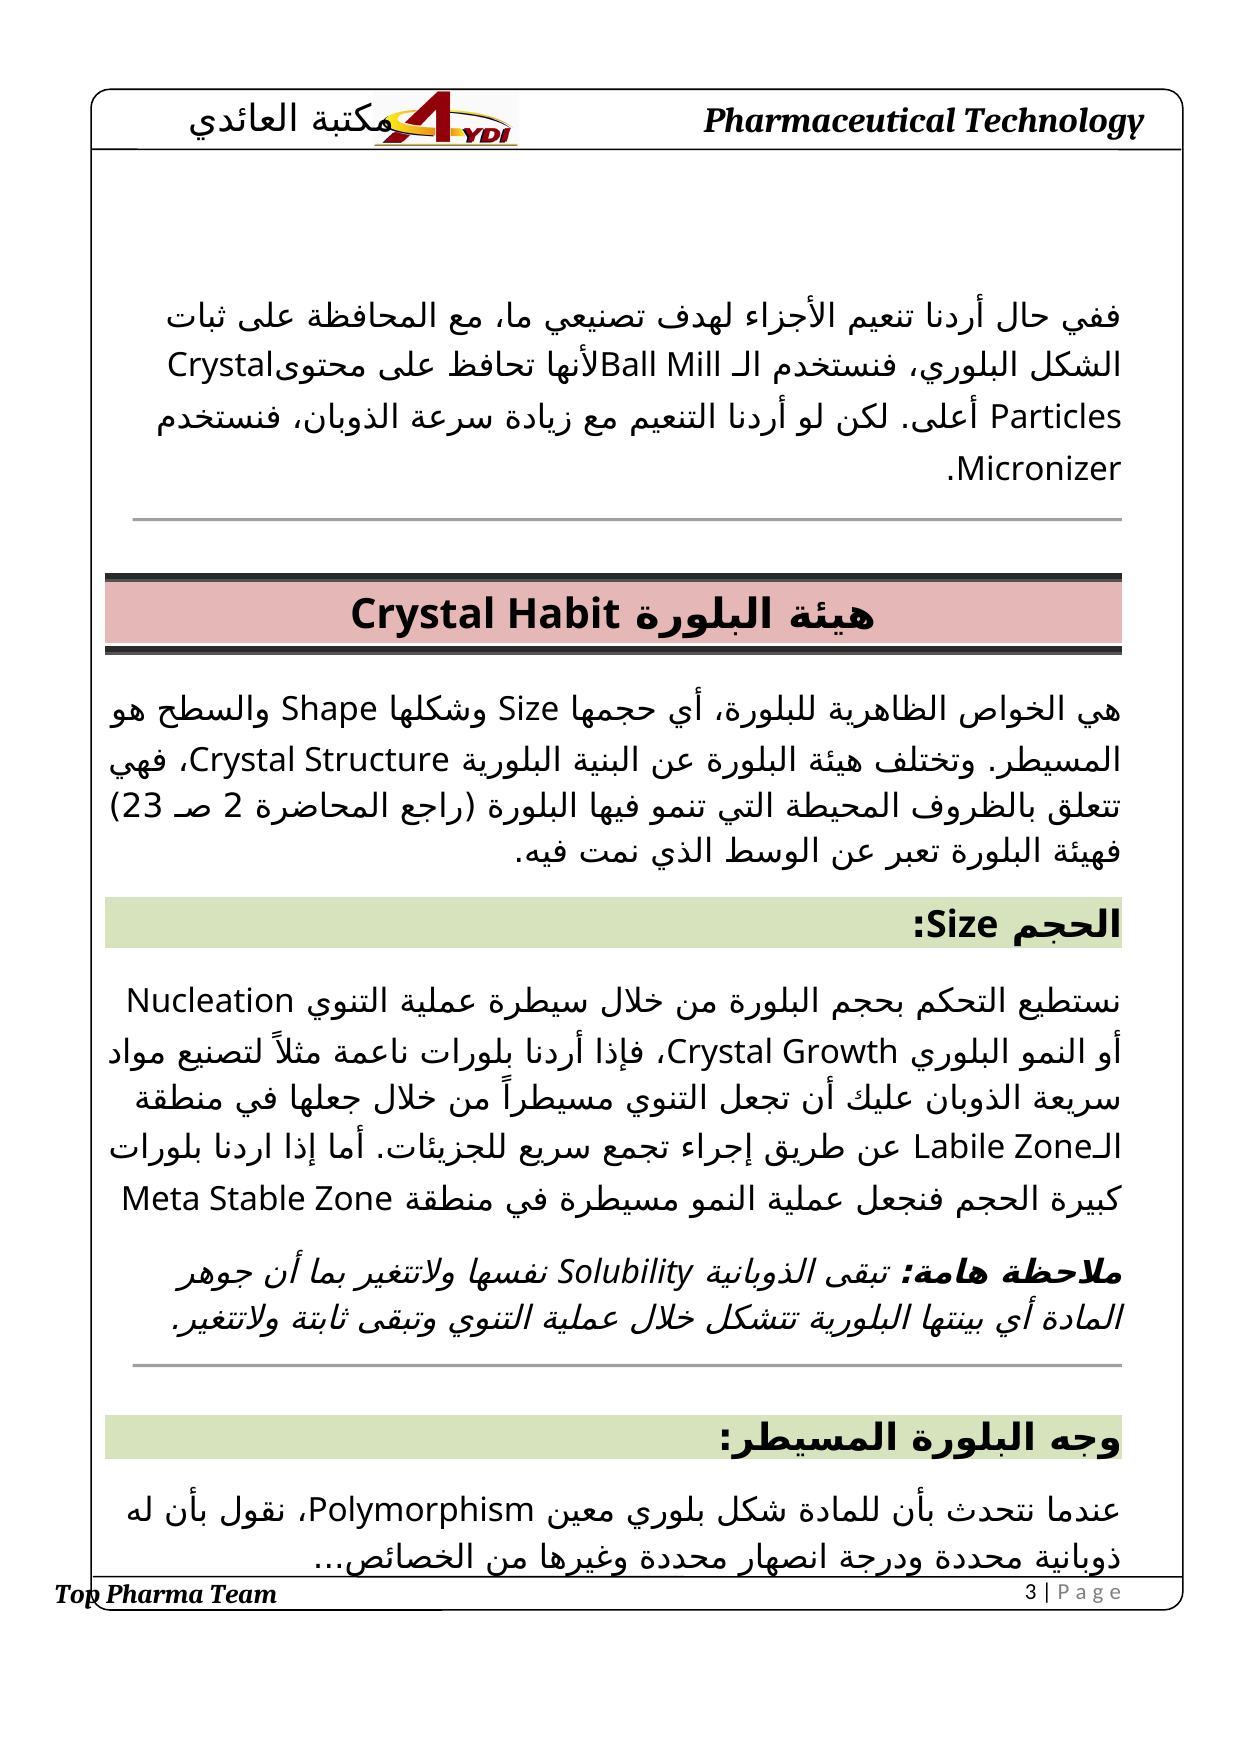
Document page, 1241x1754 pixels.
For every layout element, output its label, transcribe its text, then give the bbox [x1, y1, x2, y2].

text عندما نتحدث بأن للمادة شكل بلوري معين Polymorphism، نقول بأن له ذوبانية محددة ودرجة انصهار محددة وغيرها من الخصائص... [105, 1486, 1122, 1576]
text ملاحظة هامة: تبقى الذوبانية Solubility نفسها ولاتتغير بما أن جوهر المادة أي بينتها البلورية تتشكل خلال عملية التنوي وتبقى ثابتة ولاتتغير. [105, 1247, 1122, 1337]
text نستطيع التحكم بحجم البلورة من خلال سيطرة عملية التنوي Nucleation أو النمو البلوري Crystal Growth، فإذا أردنا بلورات ناعمة مثلاً لتصنيع مواد سريعة الذوبان عليك أن تجعل التنوي مسيطراً من خلال جعلها في منطقة الـLabile Zone عن طريق إجراء تجمع سريع للجزيئات. أما إذا اردنا بلورات كبيرة الحجم فنجعل عملية النمو مسيطرة في منطقة Meta Stable Zone [105, 976, 1122, 1220]
text هيئة البلورة Crystal Habit [105, 582, 1122, 643]
text ففي حال أردنا تنعيم الأجزاء لهدف تصنيعي ما، مع المحافظة على ثبات الشكل البلوري، فنستخدم الـ Ball Millلأنها تحافظ على محتوىCrystal Particles أعلى. لكن لو أردنا التنعيم مع زيادة سرعة الذوبان، فنستخدم Micronizer. [105, 296, 1122, 490]
text الحجم Size: [105, 897, 1122, 948]
text وجه البلورة المسيطر: [105, 1415, 1122, 1459]
picture [372, 91, 520, 148]
text هي الخواص الظاهرية للبلورة، أي حجمها Size وشكلها Shape والسطح هو المسيطر. وتختلف هيئة البلورة عن البنية البلورية Crystal Structure، فهي تتعلق بالظروف المحيطة التي تنمو فيها البلورة (راجع المحاضرة 2 صـ 23) فهيئة البلورة تعبر عن الوسط الذي نمت فيه. [105, 684, 1122, 870]
